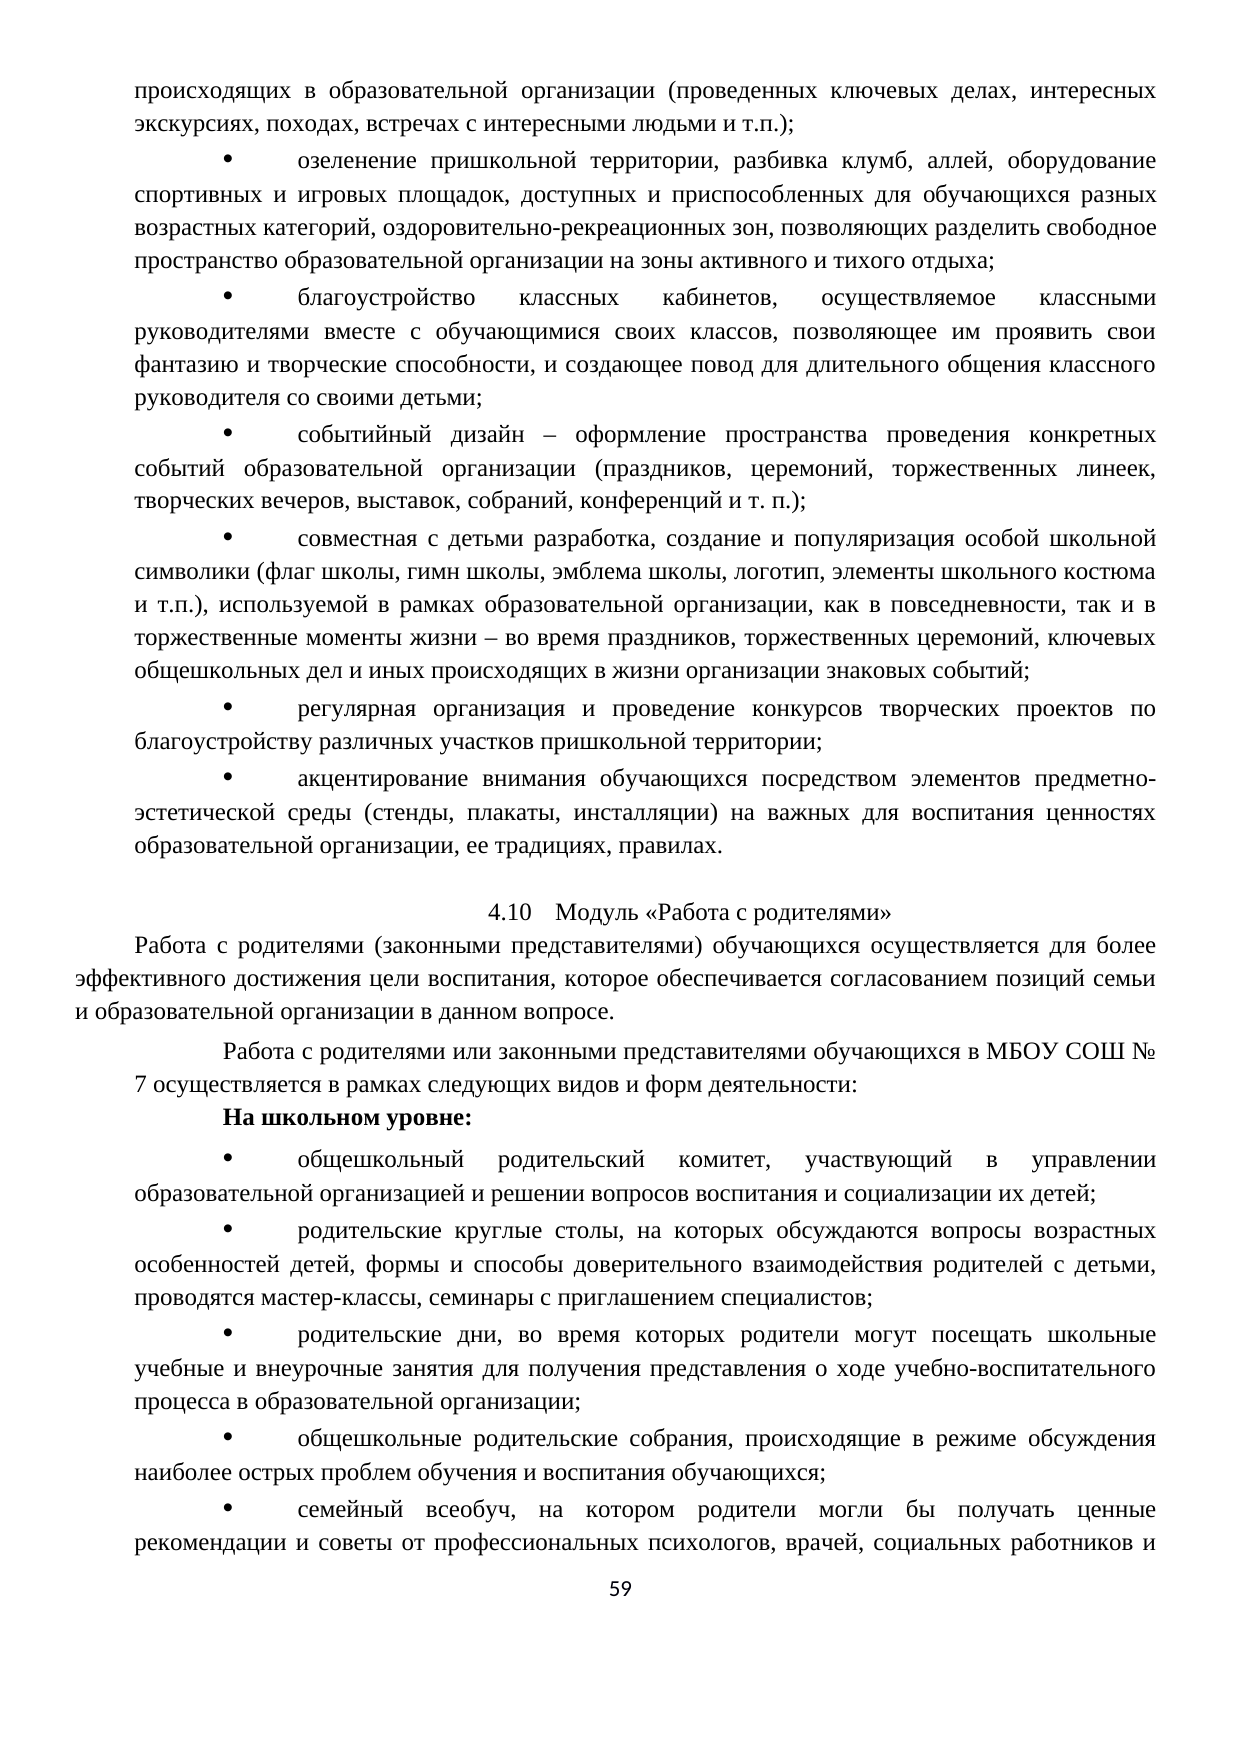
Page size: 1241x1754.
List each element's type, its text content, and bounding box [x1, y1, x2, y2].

list событийный дизайн – оформление пространства проведения конкретных событий образовательной организации (праздников, церемоний, торжественных линеек, творческих вечеров, выставок, собраний, конференций и т. п.); [134, 415, 1157, 514]
list озеленение пришкольной территории, разбивка клумб, аллей, оборудование спортивных и игровых площадок, доступных и приспособленных для обучающихся разных возрастных категорий, оздоровительно-рекреационных зон, позволяющих разделить свободное пространство образовательной организации на зоны активного и тихого отдыха; [134, 141, 1157, 274]
list родительские круглые столы, на которых обсуждаются вопросы возрастных особенностей детей, формы и способы доверительного взаимодействия родителей с детьми, проводятся мастер-классы, семинары с приглашением специалистов; [134, 1211, 1157, 1311]
list акцентирование внимания обучающихся посредством элементов предметно-эстетической среды (стенды, плакаты, инсталляции) на важных для воспитания ценностях образовательной организации, ее традициях, правилах. [134, 759, 1157, 859]
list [134, 1490, 1157, 1556]
text Работа с родителями (законными представителями) обучающихся осуществляется для более эффективного достижения цели воспитания, которое обеспечивается согласованием позиций семьи и образовательной организации в данном вопросе. [75, 930, 1157, 1024]
list общешкольные родительские собрания, происходящие в режиме обсуждения наиболее острых проблем обучения и воспитания обучающихся; [134, 1419, 1157, 1485]
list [134, 75, 1157, 137]
list благоустройство классных кабинетов, осуществляемое классными руководителями вместе с обучающимися своих классов, позволяющее им проявить свои фантазию и творческие способности, и создающее повод для длительного общения классного руководителя со своими детьми; [134, 278, 1157, 411]
text На школьном уровне: [134, 1102, 1157, 1131]
text Работа с родителями или законными представителями обучающихся в МБОУ СОШ № 7 осуществляется в рамках следующих видов и форм деятельности: [134, 1036, 1157, 1098]
list Модуль «Работа с родителями» [134, 897, 1157, 925]
list совместная с детьми разработка, создание и популяризация особой школьной символики (флаг школы, гимн школы, эмблема школы, логотип, элементы школьного костюма и т.п.), используемой в рамках образовательной организации, как в повседневности, так и в торжественные моменты жизни – во время праздников, торжественных церемоний, ключевых общешкольных дел и иных происходящих в жизни организации знаковых событий; [134, 519, 1157, 684]
list регулярная организация и проведение конкурсов творческих проектов по благоустройству различных участков пришкольной территории; [134, 688, 1157, 755]
list общешкольный родительский комитет, участвующий в управлении образовательной организацией и решении вопросов воспитания и социализации их детей; [134, 1140, 1157, 1207]
